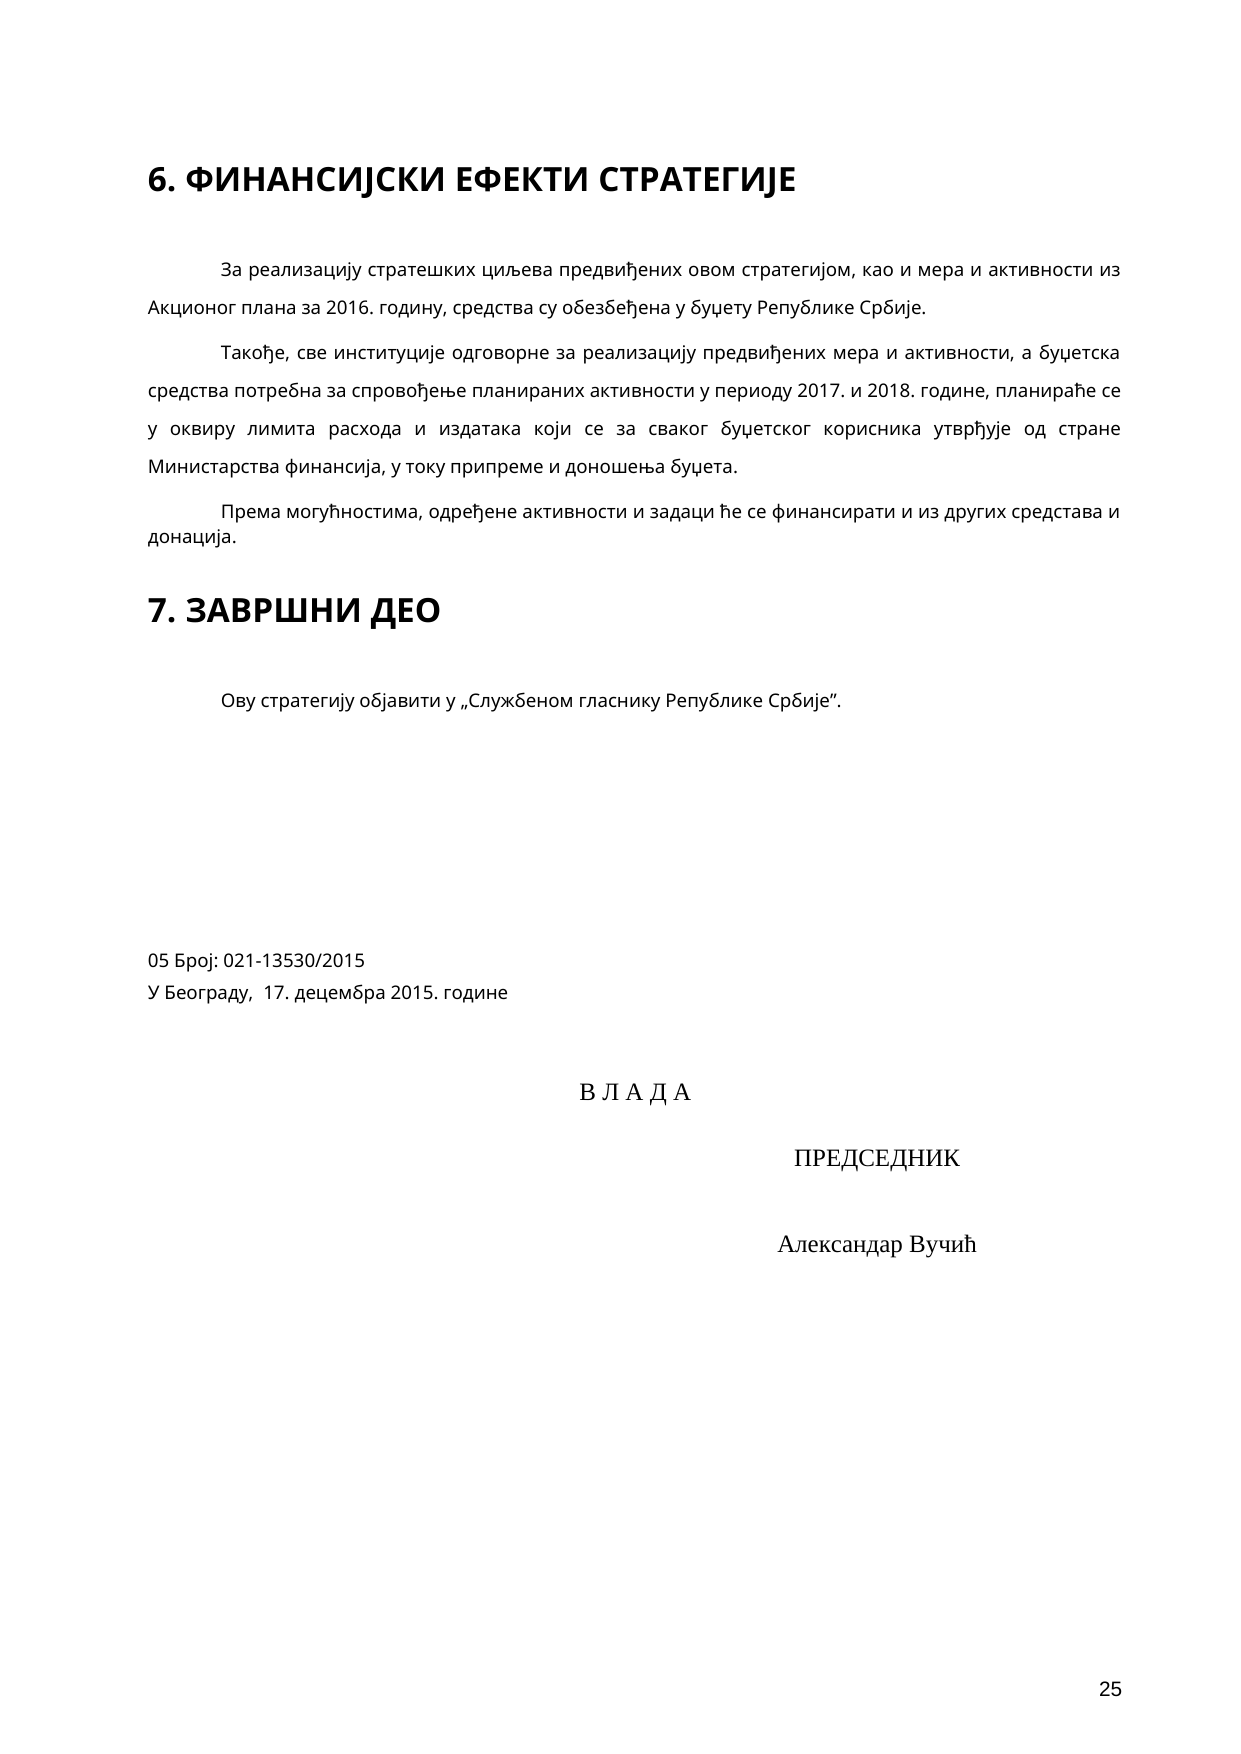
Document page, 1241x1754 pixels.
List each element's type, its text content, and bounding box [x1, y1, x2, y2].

text Према могућностима, одређене активности и задаци ће се финансирати и из других средстава и донација. [148, 498, 1122, 549]
text У Београду, 17. децембра 2015. године [148, 979, 1240, 1005]
text Ову стратегију објавити у „Службеном гласнику Републике Србије”. [148, 687, 1240, 713]
text В Л А Д А [148, 1077, 1122, 1106]
text ПРЕДСЕДНИК [148, 1143, 1122, 1172]
text Александар Вучић [148, 1229, 1122, 1258]
text Такође, све институције одговорне за реализацију предвиђених мера и активности, а буџетска средства потребна за спровођење планираних активности у периоду 2017. и 2018. године, планираће се у оквиру лимита расхода и издатака који се за сваког буџетског корисника утврђује од стране Министарства финансија, у току припреме и доношења буџета. [148, 339, 1122, 479]
text 05 Број: 021-13530/2015 [148, 947, 1240, 973]
text За реализацију стратешких циљева предвиђених овом стратегијом, као и мера и активности из Акционог плана за 2016. годину, средства су обезбеђена у буџету Републике Србије. [148, 256, 1122, 320]
subtitle ФИНАНСИЈСКИ ЕФЕКТИ СТРАТЕГИЈЕ [148, 156, 1122, 201]
subtitle ЗАВРШНИ ДЕО [148, 587, 1122, 632]
